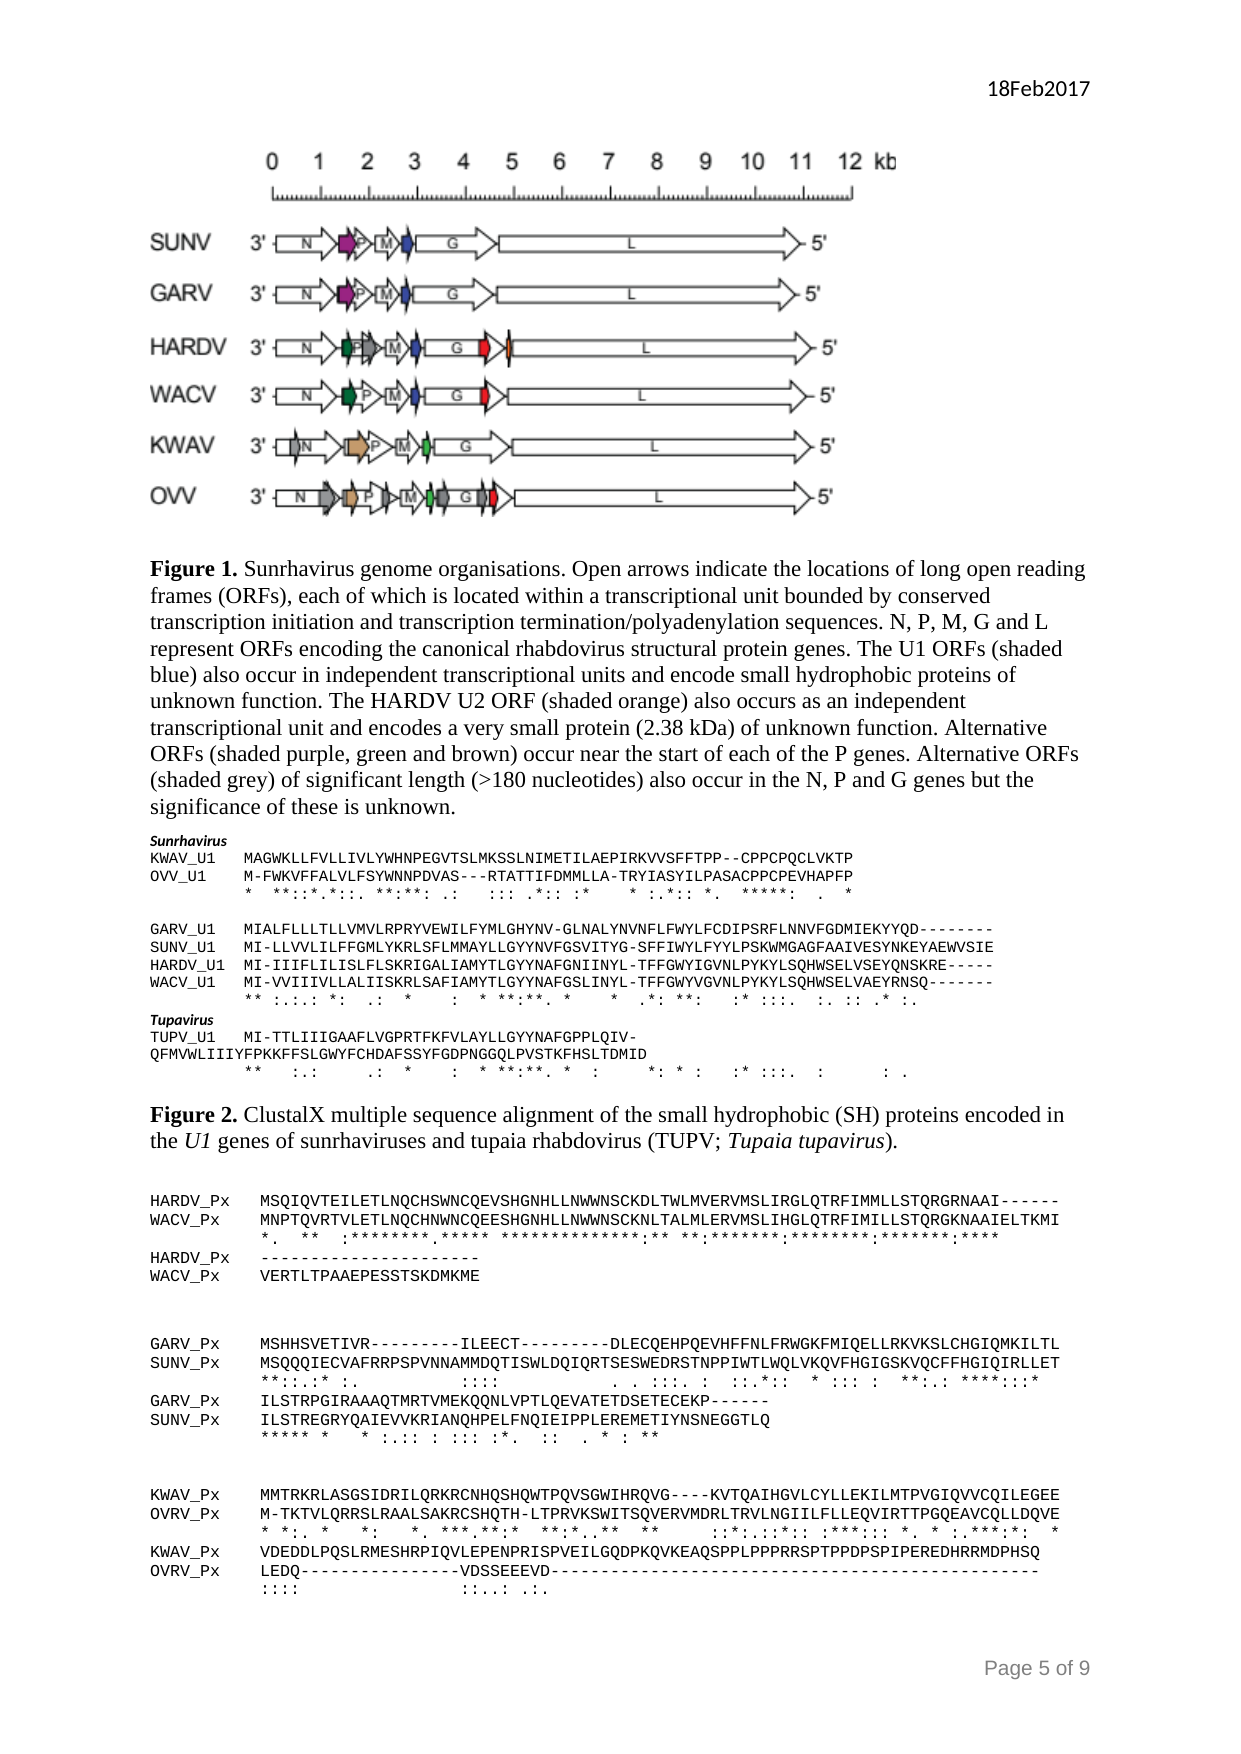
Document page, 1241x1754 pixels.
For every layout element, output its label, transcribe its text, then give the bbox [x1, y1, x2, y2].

text ** :.: .: * : * **:**. * : *: * : :* :::. : : . [150, 1064, 1090, 1082]
text ***** * * :.:: : ::: :*. :: . * : ** [150, 1430, 1090, 1449]
text Figure 2. ClustalX multiple sequence alignment of the small hydrophobic (SH) proteins encoded in the U1 genes of sunrhaviruses and tupaia rhabdovirus (TUPV; Tupaia tupavirus). [150, 1101, 1090, 1154]
text OVRV_Px M-TKTVLQRRSLRAALSAKRCSHQTH-LTPRVKSWITSQVERVMDRLTRVLNGIILFLLEQVIRTTPGQEAVCQLLDQVE [150, 1506, 1090, 1524]
text :::: ::..: .:. [150, 1581, 1090, 1600]
text GARV_Px ILSTRPGIRAAAQTMRTVMEKQQNLVPTLQEVATETDSETECEKP------ [150, 1392, 1090, 1411]
text SUNV_Px MSQQQIECVAFRRPSPVNNAMMDQTISWLDQIQRTSESWEDRSTNPPIWTLWQLVKQVFHGIGSKVQCFFHGIQIRLLET [150, 1355, 1090, 1373]
text **::.:* :. :::: . . :::. : ::.*:: * ::: : **:.: ****:::* [150, 1373, 1090, 1392]
text WACV_Px MNPTQVRTVLETLNQCHNWNCQEESHGNHLLNWWNSCKNLTALMLERVMSLIHGLQTRFIMILLSTQRGKNAAIELTKMI [150, 1211, 1090, 1230]
text Figure 1. Sunrhavirus genome organisations. Open arrows indicate the locations of long open reading frames (ORFs), each of which is located within a transcriptional unit bounded by conserved transcription initiation and transcription termination/polyadenylation sequences. N, P, M, G and L represent ORFs encoding the canonical rhabdovirus structural protein genes. The U1 ORFs (shaded blue) also occur in independent transcriptional units and encode small hydrophobic proteins of unknown function. The HARDV U2 ORF (shaded orange) also occurs as an independent transcriptional unit and encodes a very small protein (2.38 kDa) of unknown function. Alternative ORFs (shaded purple, green and brown) occur near the start of each of the P genes. Alternative ORFs (shaded grey) of significant length (>180 nucleotides) also occur in the N, P and G genes but the significance of these is unknown. [150, 556, 1090, 819]
text OVRV_Px LEDQ----------------VDSSEEEVD------------------------------------------------- [150, 1562, 1090, 1581]
text KWAV_U1 MAGWKLLFVLLIVLYWHNPEGVTSLMKSSLNIMETILAEPIRKVVSFFTPP--CPPCPQCLVKTP [150, 851, 1090, 868]
text Sunrhavirus [150, 832, 1090, 851]
text WACV_U1 MI-VVIIIVLLALIISKRLSAFIAMYTLGYYNAFGSLINYL-TFFGWYVGVNLPYKYLSQHWSELVAEYRNSQ------- [150, 974, 1090, 992]
text SUNV_U1 MI-LLVVLILFFGMLYKRLSFLMMAYLLGYYNVFGSVITYG-SFFIWYLFYYLPSKWMGAGFAAIVESYNKEYAEWVSIE [150, 939, 1090, 957]
text * **::*.*::. **:**: .: ::: .*:: :* * :.*:: *. *****: . * [150, 886, 1090, 904]
text GARV_U1 MIALFLLLTLLVMVLRPRYVEWILFYMLGHYNV-GLNALYNVNFLFWYLFCDIPSRFLNNVFGDMIEKYYQD-------- [150, 921, 1090, 939]
text OVV_U1 M-FWKVFFALVLFSYWNNPDVAS---RTATTIFDMMLLA-TRYIASYILPASACPPCPEVHAPFP [150, 868, 1090, 886]
text HARDV_U1 MI-IIIFLILISLFLSKRIGALIAMYTLGYYNAFGNIINYL-TFFGWYIGVNLPYKYLSQHWSELVSEYQNSKRE----- [150, 957, 1090, 974]
text KWAV_Px MMTRKRLASGSIDRILQRKRCNHQSHQWTPQVSGWIHRQVG----KVTQAIHGVLCYLLEKILMTPVGIQVVCQILEGEE [150, 1487, 1090, 1506]
text * *:. * *: *. ***.**:* **:*..** ** ::*:.::*:: :***::: *. * :.***:*: * [150, 1524, 1090, 1543]
text HARDV_Px ---------------------- [150, 1249, 1090, 1268]
text *. ** :********.***** **************:** **:*******:********:*******:**** [150, 1230, 1090, 1249]
text SUNV_Px ILSTREGRYQAIEVVKRIANQHPELFNQIEIPPLEREMETIYNSNEGGTLQ [150, 1411, 1090, 1430]
text KWAV_Px VDEDDLPQSLRMESHRPIQVLEPENPRISPVEILGQDPKQVKEAQSPPLPPPRRSPTPPDPSPIPEREDHRRMDPHSQ [150, 1543, 1090, 1562]
text GARV_Px MSHHSVETIVR---------ILEECT---------DLECQEHPQEVHFFNLFRWGKFMIQELLRKVKSLCHGIQMKILTL [150, 1336, 1090, 1355]
text WACV_Px VERTLTPAAEPESSTSKDMKME [150, 1268, 1090, 1287]
text ** :.:.: *: .: * : * **:**. * * .*: **: :* :::. :. :: .* :. [150, 992, 1090, 1010]
text Tupavirus [150, 1010, 1090, 1029]
text HARDV_Px MSQIQVTEILETLNQCHSWNCQEVSHGNHLLNWWNSCKDLTWLMVERVMSLIRGLQTRFIMMLLSTQRGRNAAI------ [150, 1193, 1090, 1211]
text TUPV_U1 MI-TTLIIIGAAFLVGPRTFKFVLAYLLGYYNAFGPPLQIV-QFMVWLIIIYFPKKFFSLGWYFCHDAFSSYFGDPNGGQLPVSTKFHSLTDMID [150, 1029, 1090, 1064]
